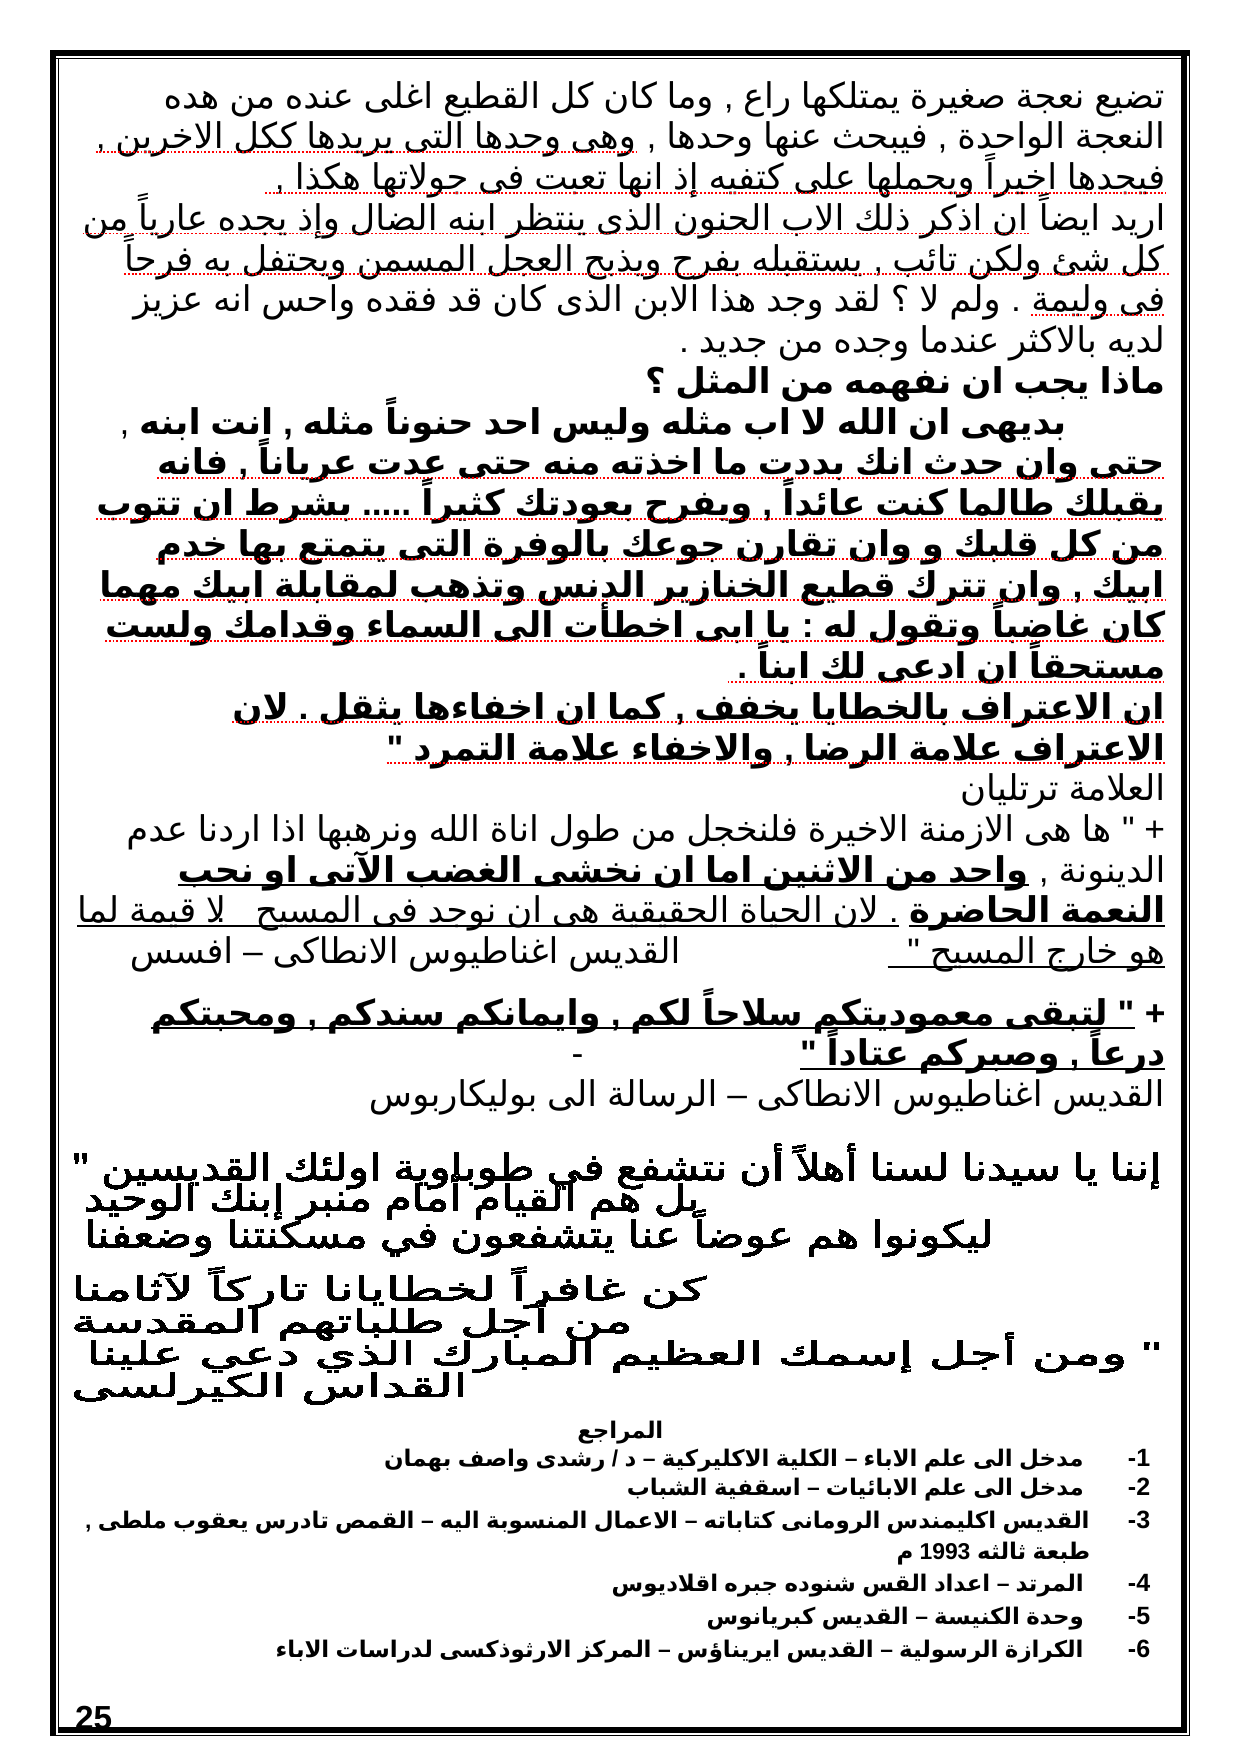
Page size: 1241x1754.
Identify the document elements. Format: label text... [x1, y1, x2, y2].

text ان الاعتراف بالخطايا يخفف , كما ان اخفاءها يثقل . لان الاعتراف علامة الرضا , والاخفاء علامة التمرد " العلامة ترتليان [75, 686, 1165, 808]
list مدخل الى علم الاباء – الكلية الاكليركية – د / رشدى واصف بهمان [75, 1443, 1128, 1472]
text حتى وان حدث انك بددت ما اخذته منه حتى عدت عرياناً , فانه يقبلك طالما كنت عائداً , ويفرح بعودتك كثيراً ..... بشرط ان تتوب من كل قلبك و وان تقارن جوعك بالوفرة التى يتمتع بها خدم ابيك , وان تترك قطيع الخنازير الدنس وتذهب لمقابلة ابيك مهما كان غاضباً وتقول له : يا ابى اخطأت الى السماء وقدامك ولست مستحقاً ان ادعى لك ابناً . [75, 442, 1165, 686]
list وحدة الكنيسة – القديس كبريانوس [75, 1601, 1128, 1630]
text + " ها هى الازمنة الاخيرة فلنخجل من طول اناة الله ونرهبها اذا اردنا عدم الدينونة , واحد من الاثنين اما ان نخشى الغضب الآتى او نحب النعمة الحاضرة . لان الحياة الحقيقية هى ان نوجد فى المسيح . لا قيمة لما هو خارج المسيح " القديس اغناطيوس الانطاكى – افسس [75, 808, 1165, 971]
list مدخل الى علم الابائيات – اسقفية الشباب [75, 1472, 1128, 1501]
list الكرازة الرسولية – القديس ايريناؤس – المركز الارثوذكسى لدراسات الاباء [75, 1634, 1128, 1663]
list المرتد – اعداد القس شنوده جبره اقلاديوس [75, 1568, 1128, 1597]
list القديس اكليمندس الرومانى كتاباته – الاعمال المنسوبة اليه – القمص تادرس يعقوب ملطى , طبعة ثالثه 1993 م [75, 1505, 1128, 1564]
text ماذا يجب ان نفهمه من المثل ؟ [75, 360, 1165, 401]
text اريد ايضاً ان اذكر ذلك الاب الحنون الذى ينتظر ابنه الضال وإذ يجده عارياً من كل شئ ولكن تائب , يستقبله بفرح ويذبح العجل المسمن ويحتفل به فرحاً فى وليمة . ولم لا ؟ لقد وجد هذا الابن الذى كان قد فقده واحس انه عزيز لديه بالاكثر عندما وجده من جديد . [75, 197, 1165, 360]
text + " لتبقى معموديتكم سلاحاً لكم , وايمانكم سندكم , ومحبتكم درعاً , وصبركم عتاداً " - القديس اغناطيوس الانطاكى – الرسالة الى بوليكاربوس [75, 992, 1165, 1114]
text المراجع [75, 1417, 1165, 1443]
text بديهى ان الله لا اب مثله وليس احد حنوناً مثله , انت ابنه , [75, 401, 1165, 442]
text تضيع نعجة صغيرة يمتلكها راع , وما كان كل القطيع اغلى عنده من هده النعجة الواحدة , فيبحث عنها وحدها , وهى وحدها التى يريدها ككل الاخرين , فيجدها اخيراً ويحملها على كتفيه إذ انها تعبت فى جولاتها هكذا , [75, 75, 1165, 197]
